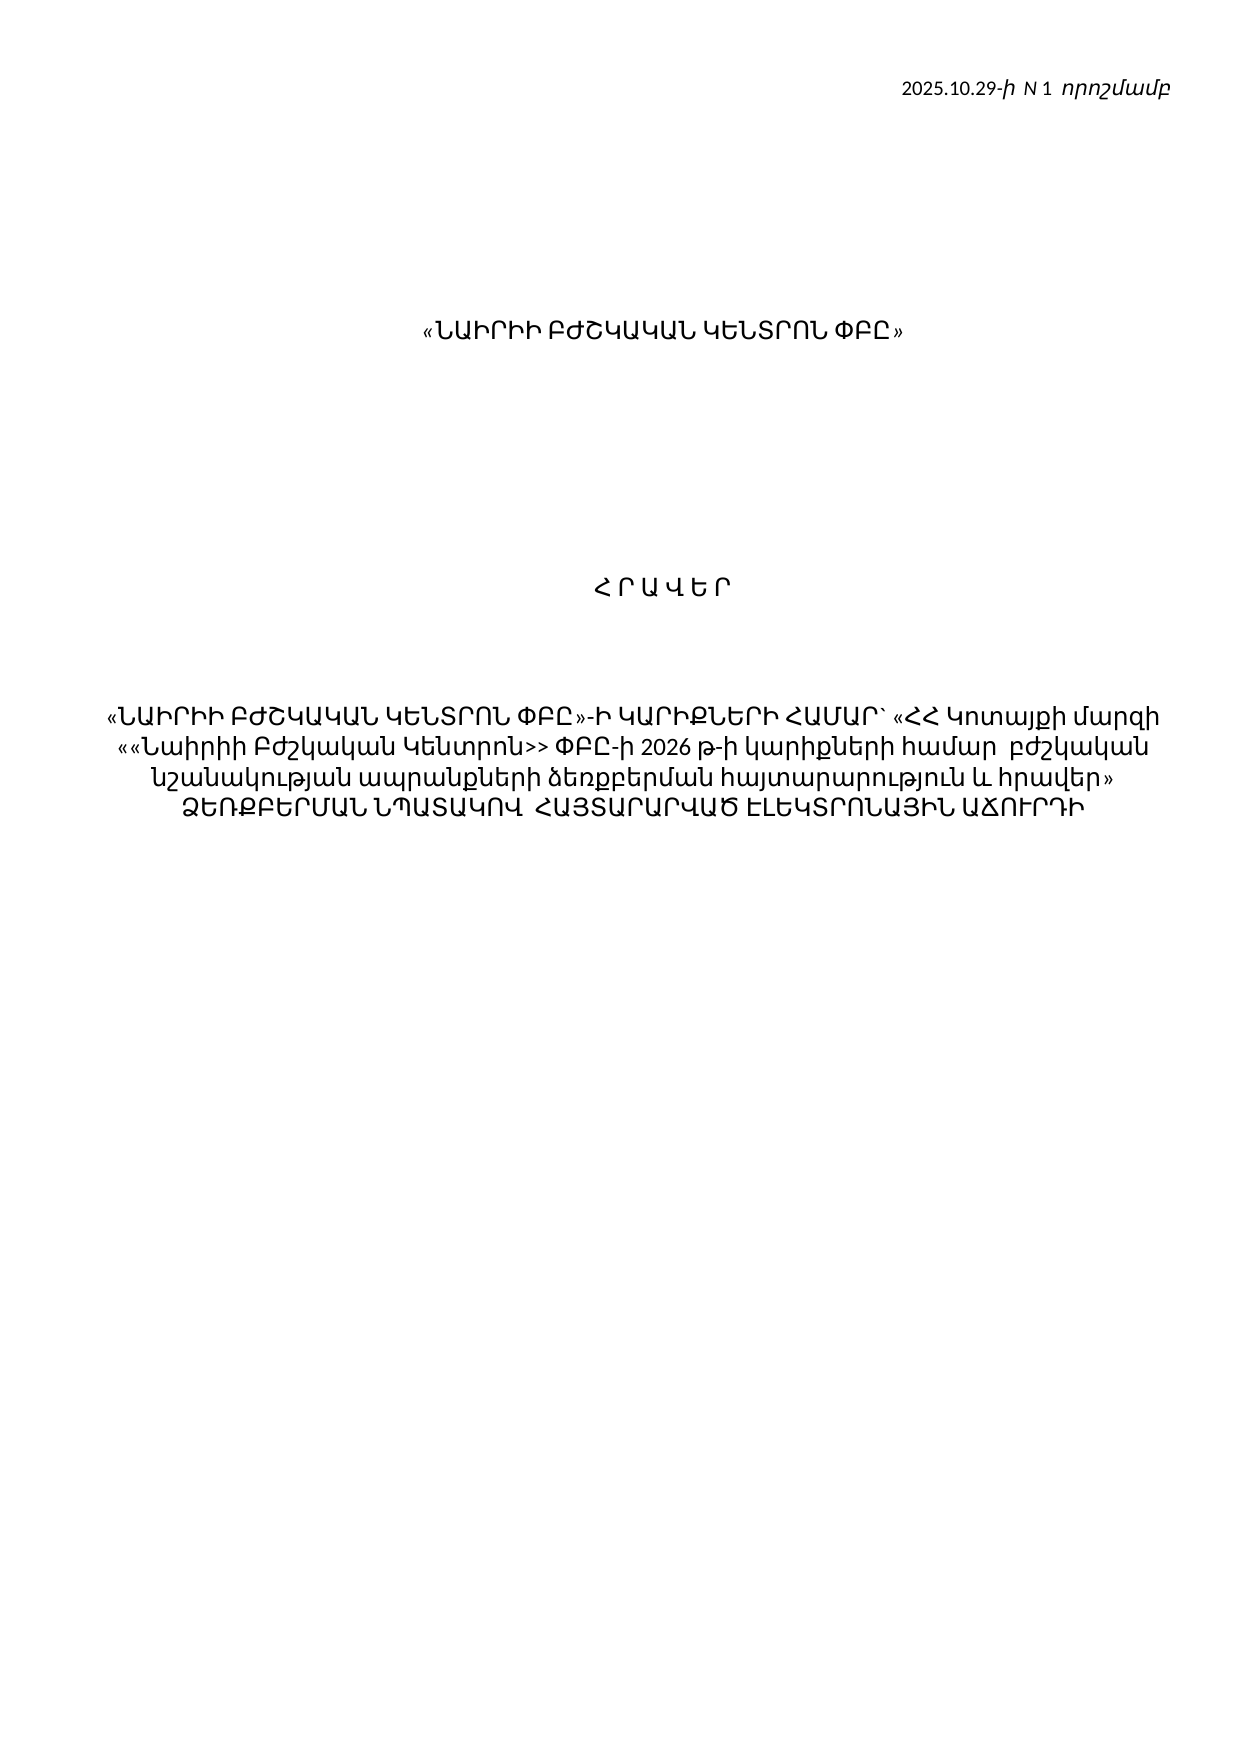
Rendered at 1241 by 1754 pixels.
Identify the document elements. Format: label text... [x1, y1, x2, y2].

text «ՆԱԻՐԻԻ ԲԺՇԿԱԿԱՆ ԿԵՆՏՐՈՆ ՓԲԸ»-Ի ԿԱՐԻՔՆԵՐԻ ՀԱՄԱՐ` «ՀՀ Կոտայքի մարզի ««Նաիրիի Բժշկական Կենտրոն>> ՓԲԸ-ի 2026 թ-ի կարիքների համար բժշկական նշանակության ապրանքների ձեռքբերման հայտարարություն և հրավեր» ՁԵՌՔԲԵՐՄԱՆ ՆՊԱՏԱԿՈՎ ՀԱՅՏԱՐԱՐՎԱԾ ԷԼԵԿՏՐՈՆԱՅԻՆ ԱՃՈՒՐԴԻ [94, 701, 1172, 823]
text Հ Ր Ա Վ Ե Ր [94, 572, 1172, 602]
text « ՆԱԻՐԻԻ ԲԺՇԿԱԿԱՆ ԿԵՆՏՐՈՆ ՓԲԸ» [94, 316, 1172, 346]
text 2025.10.29 -ի N 1 որոշմամբ [94, 75, 1171, 100]
